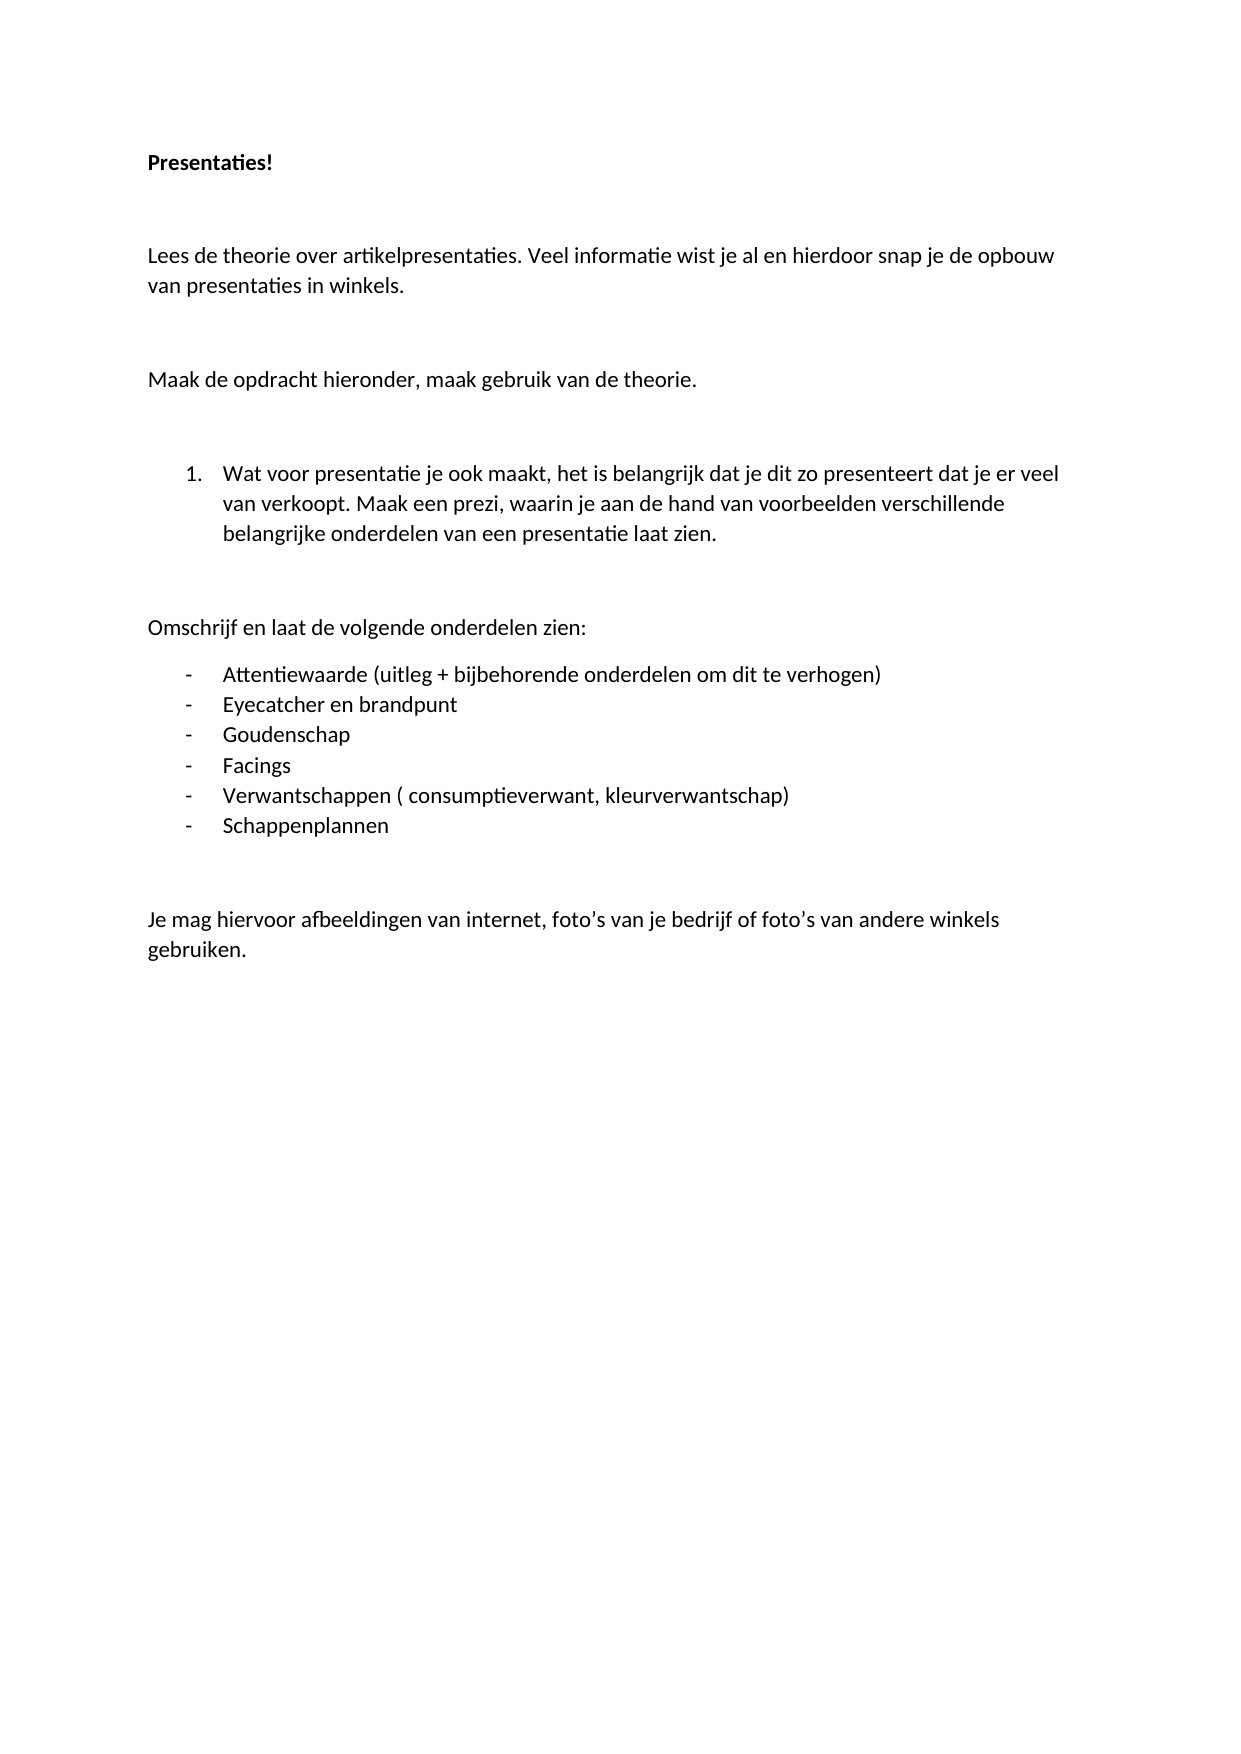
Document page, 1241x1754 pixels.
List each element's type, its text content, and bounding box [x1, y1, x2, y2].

list Goudenschap [185, 721, 1093, 748]
text Maak de opdracht hieronder, maak gebruik van de theorie. [148, 365, 1093, 393]
list Facings [185, 751, 1093, 779]
list Eyecatcher en brandpunt [185, 690, 1093, 718]
list Verwantschappen ( consumptieverwant, kleurverwantschap) [185, 781, 1093, 809]
list Schappenplannen [185, 811, 1093, 839]
text Je mag hiervoor afbeeldingen van internet, foto’s van je bedrijf of foto’s van andere winkels gebruiken. [148, 905, 1093, 963]
text Omschrijf en laat de volgende onderdelen zien: [148, 613, 1093, 641]
list Wat voor presentatie je ook maakt, het is belangrijk dat je dit zo presenteert dat je er veel van verkoopt. Maak een prezi, waarin je aan de hand van voorbeelden verschillende belangrijke onderdelen van een presentatie laat zien. [185, 459, 1093, 547]
text Lees de theorie over artikelpresentaties. Veel informatie wist je al en hierdoor snap je de opbouw van presentaties in winkels. [148, 241, 1093, 299]
list Attentiewaarde (uitleg + bijbehorende onderdelen om dit te verhogen) [185, 660, 1093, 688]
text Presentaties! [148, 148, 1093, 176]
